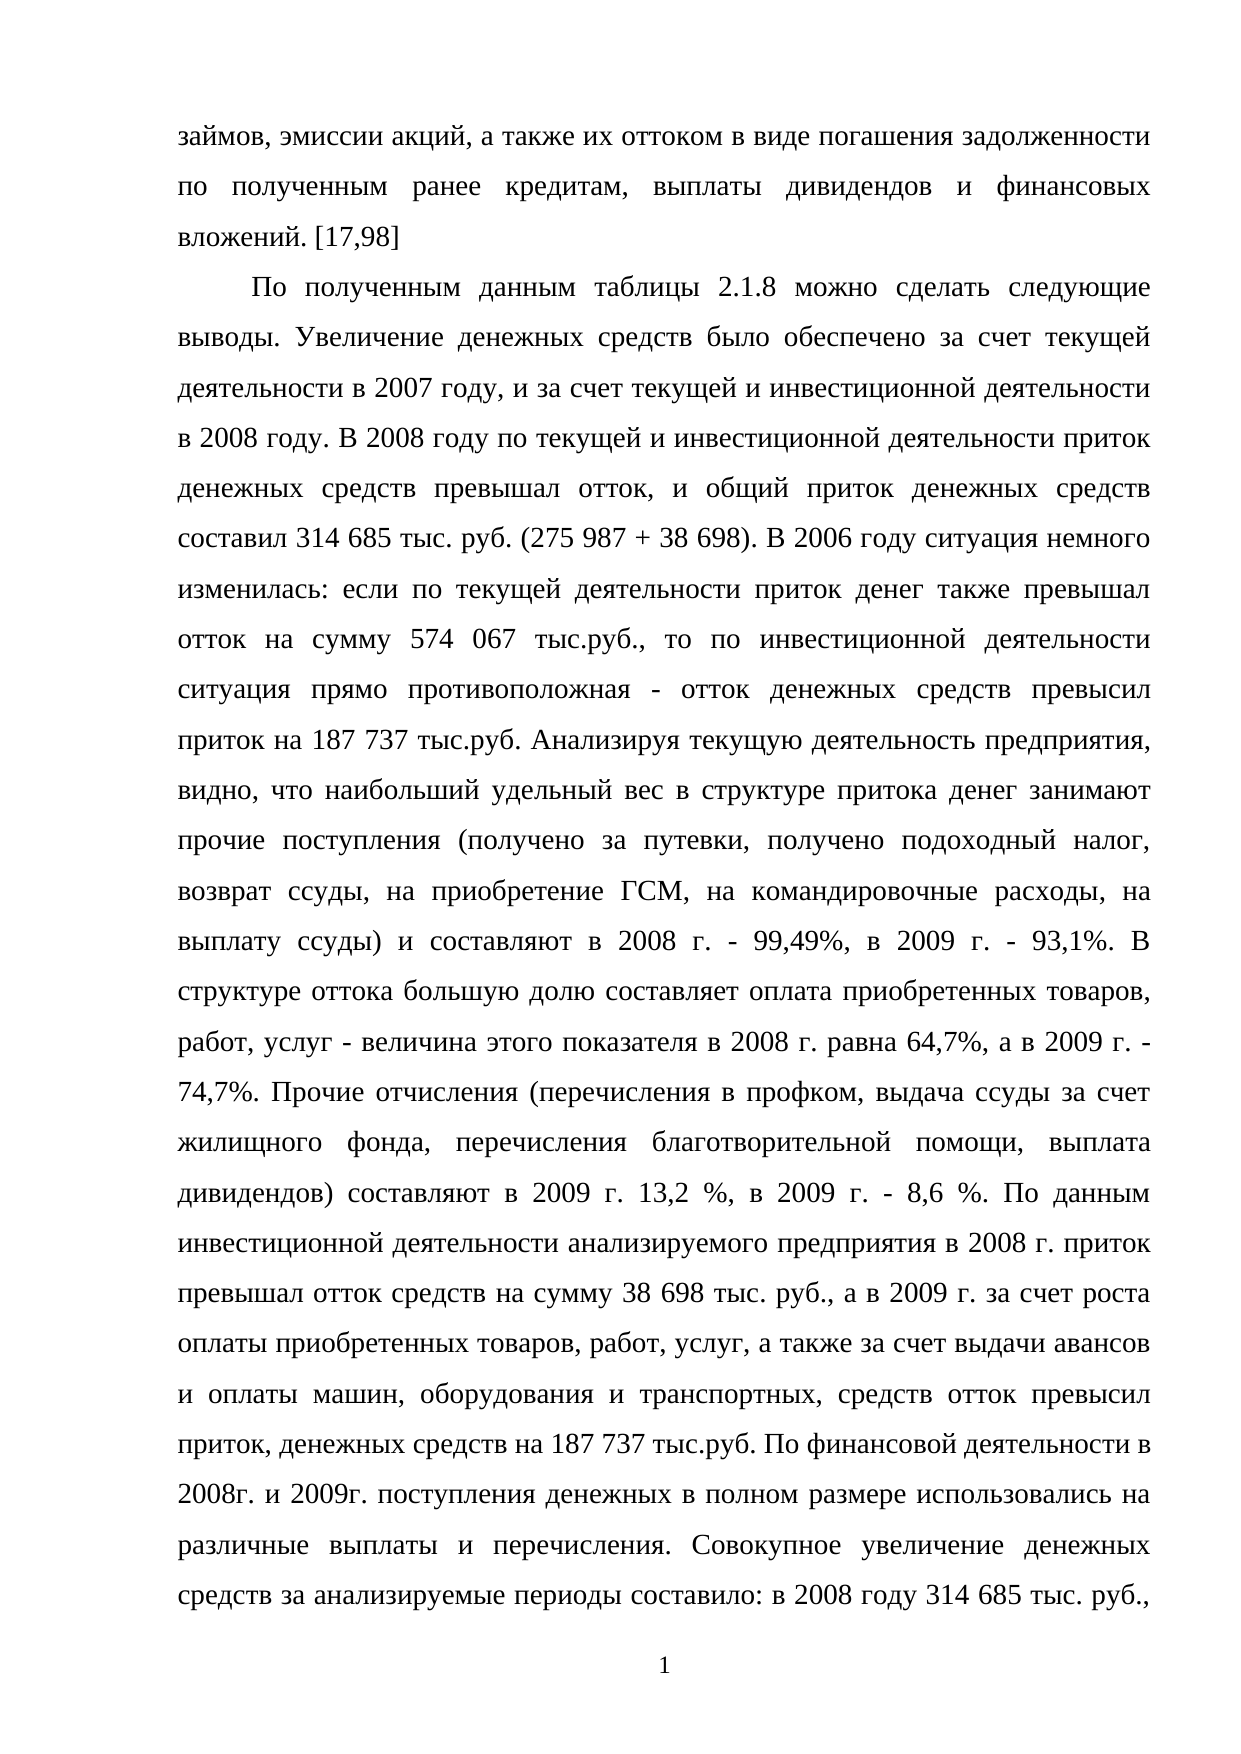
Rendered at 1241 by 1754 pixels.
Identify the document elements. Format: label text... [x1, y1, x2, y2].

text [177, 118, 1152, 252]
